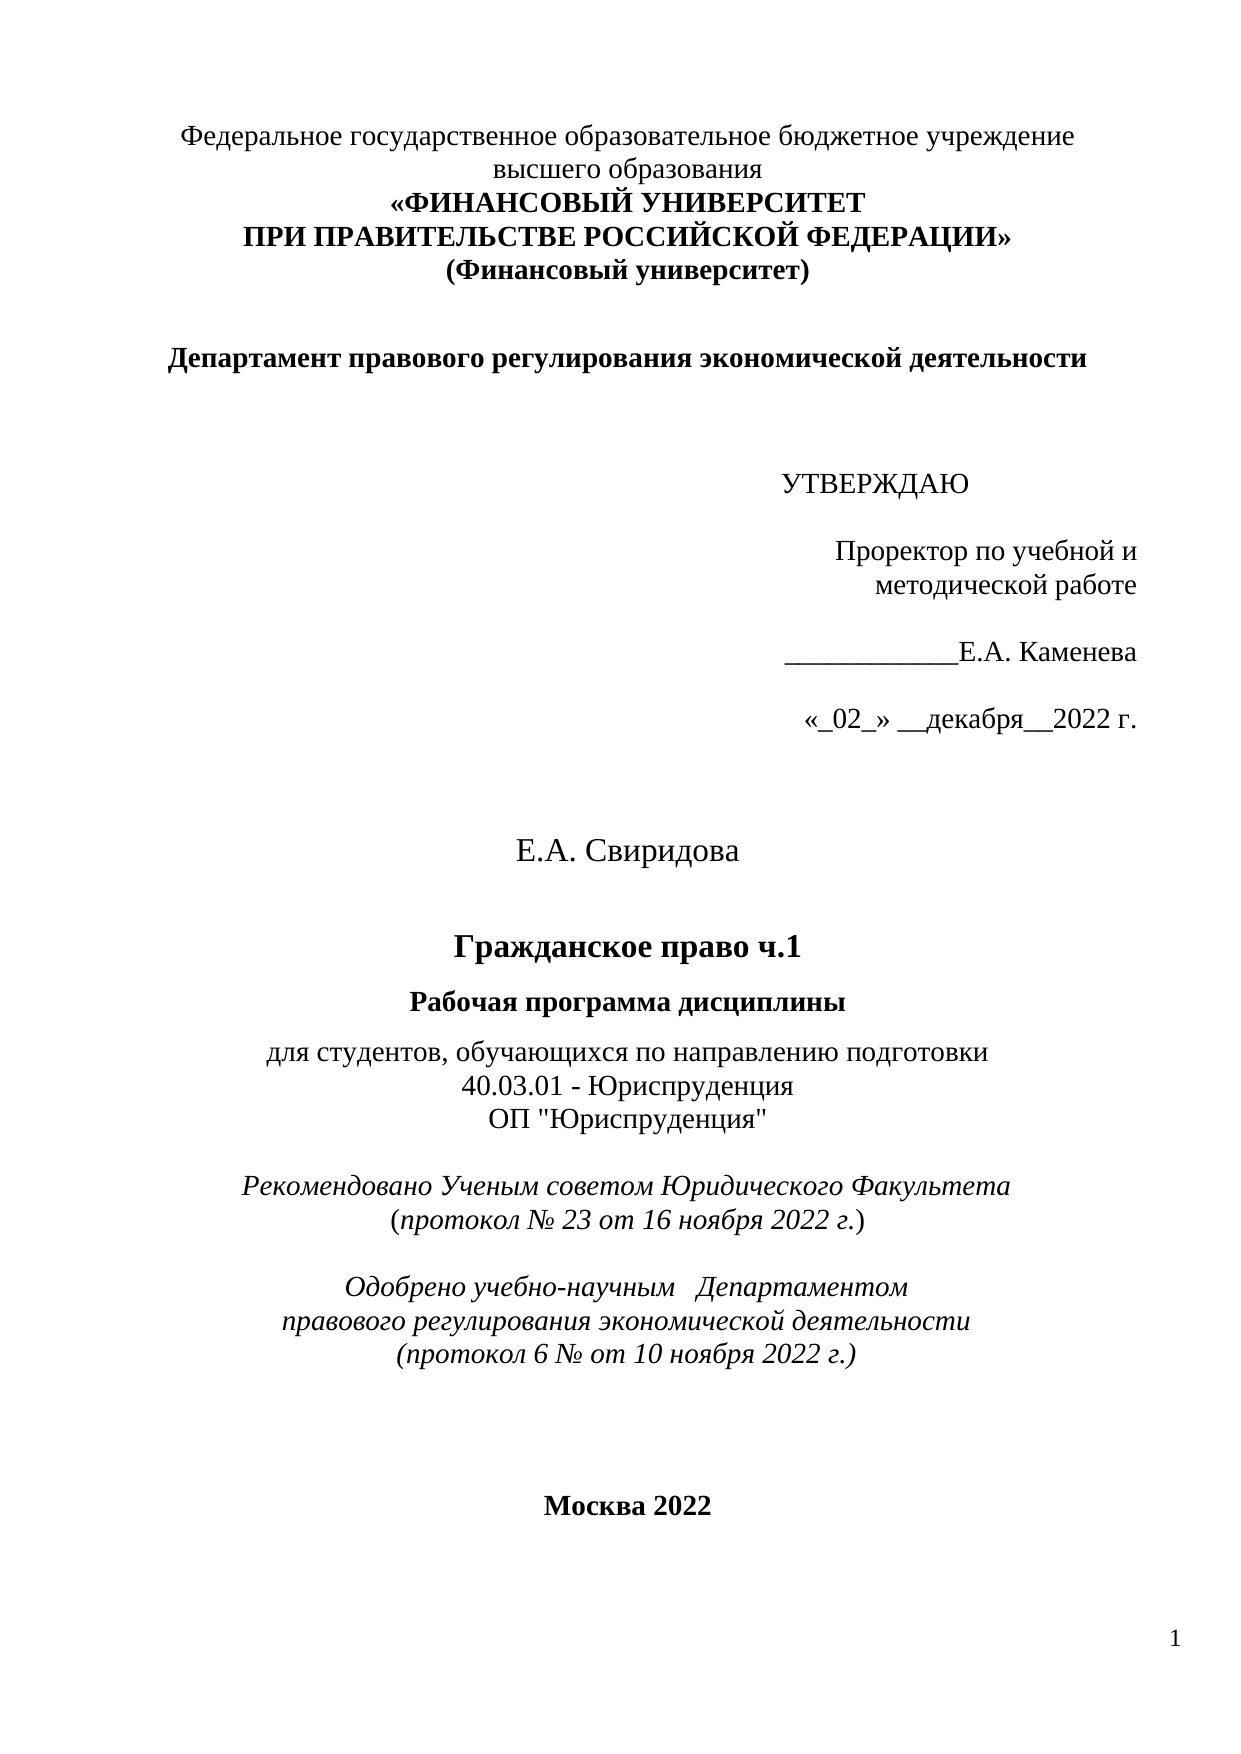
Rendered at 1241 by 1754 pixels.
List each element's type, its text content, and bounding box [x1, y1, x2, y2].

text Департамент правового регулирования экономической деятельности [74, 340, 1181, 373]
text Гражданское право ч.1 [74, 927, 1181, 965]
table_header УТВЕРЖДАЮ Проректор по учебной и методической работе ____________Е.А. Каменева «_02_» __декабря__2022 г. [74, 466, 1137, 797]
text для студентов, обучающихся по направлению подготовки [74, 1034, 1181, 1068]
text высшего образования [74, 152, 1181, 185]
text (протокол 6 № от 10 ноября 2022 г.) [74, 1336, 1181, 1370]
text Рабочая программа дисциплины [74, 984, 1181, 1018]
text «ФинансоВЫЙ УНИВЕРСИТЕТ [74, 185, 1181, 219]
text Рекомендовано Ученым советом Юридического Факультета [74, 1168, 1181, 1202]
text 40.03.01 - Юриспруденция [74, 1068, 1181, 1101]
text Е.А. Свиридова [74, 831, 1181, 869]
text (Финансовый университет) [74, 252, 1181, 286]
text Федеральное государственное образовательное бюджетное учреждение [74, 118, 1181, 152]
text при Правительстве Российской Федерации» [74, 219, 1181, 252]
text Одобрено учебно-научным Департаментом [74, 1269, 1181, 1303]
text ОП "Юриспруденция" [74, 1101, 1181, 1135]
text (протокол № 23 от 16 ноября 2022 г.) [74, 1202, 1181, 1236]
text правового регулирования экономической деятельности [74, 1303, 1181, 1336]
text Москва 2022 [74, 1488, 1181, 1522]
